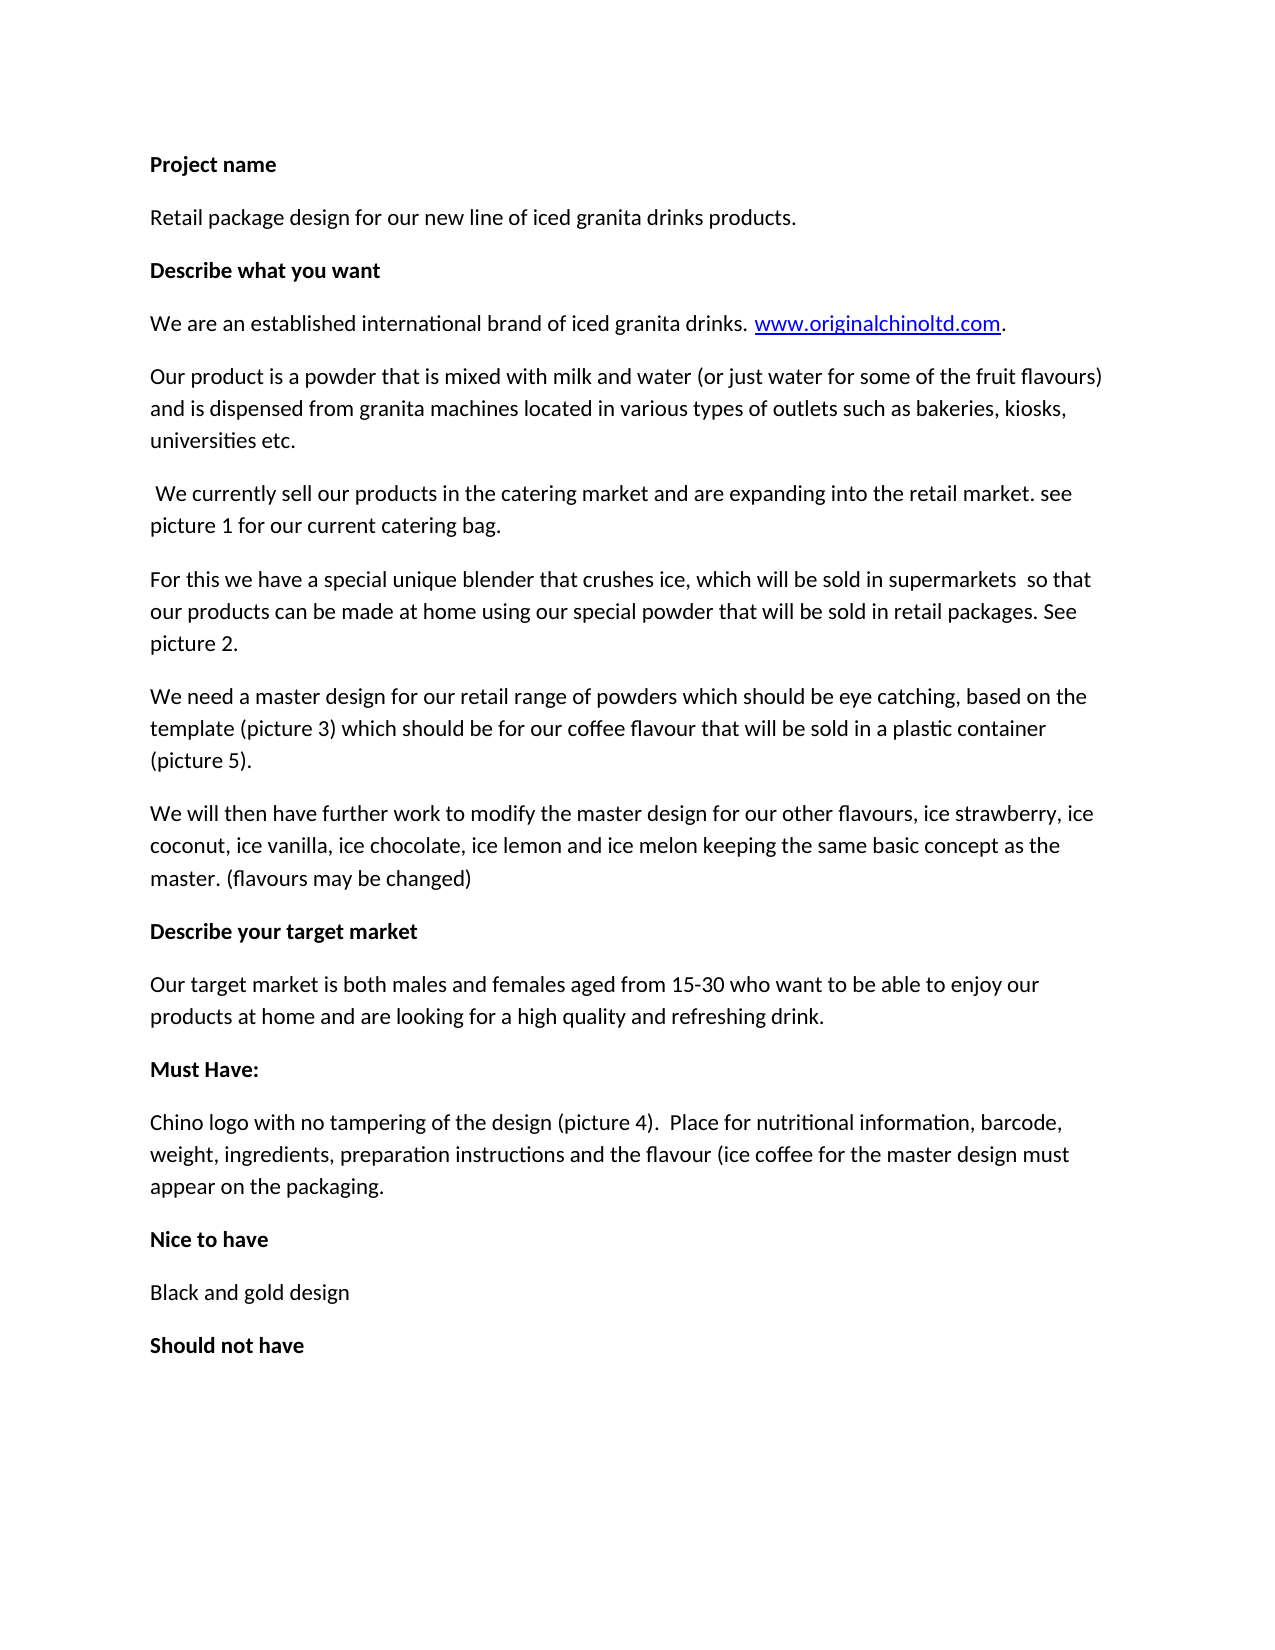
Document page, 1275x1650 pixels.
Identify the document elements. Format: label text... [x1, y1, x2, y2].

text Nice to have [150, 1226, 1125, 1253]
text For this we have a special unique blender that crushes ice, which will be sold in supermarkets so that our products can be made at home using our special powder that will be sold in retail packages. See picture 2. [150, 565, 1125, 657]
text We need a master design for our retail range of powders which should be eye catching, based on the template (picture 3) which should be for our coffee flavour that will be sold in a plastic container (picture 5). [150, 682, 1125, 774]
text We are an established international brand of iced granita drinks. www.originalchinoltd.com. [150, 309, 1125, 337]
text Must Have: [150, 1055, 1125, 1083]
text Black and gold design [150, 1278, 1125, 1307]
text Our product is a powder that is mixed with milk and water (or just water for some of the fruit flavours) and is dispensed from granita machines located in various types of outlets such as bakeries, kiosks, universities etc. [150, 362, 1125, 454]
text Describe what you want [150, 256, 1125, 284]
text Describe your target market [150, 917, 1125, 945]
text Retail package design for our new line of iced granita drinks products. [150, 203, 1125, 231]
text We will then have further work to modify the master design for our other flavours, ice strawberry, ice coconut, ice vanilla, ice chocolate, ice lemon and ice melon keeping the same basic concept as the master. (flavours may be changed) [150, 799, 1125, 892]
text Should not have [150, 1332, 1125, 1359]
text Project name [150, 150, 1125, 178]
text Chino logo with no tampering of the design (picture 4). Place for nutritional information, barcode, weight, ingredients, preparation instructions and the flavour (ice coffee for the master design must appear on the packaging. [150, 1108, 1125, 1201]
text Our target market is both males and females aged from 15-30 who want to be able to enjoy our products at home and are looking for a high quality and refreshing drink. [150, 970, 1125, 1030]
text We currently sell our products in the catering market and are expanding into the retail market. see picture 1 for our current catering bag. [150, 479, 1125, 540]
